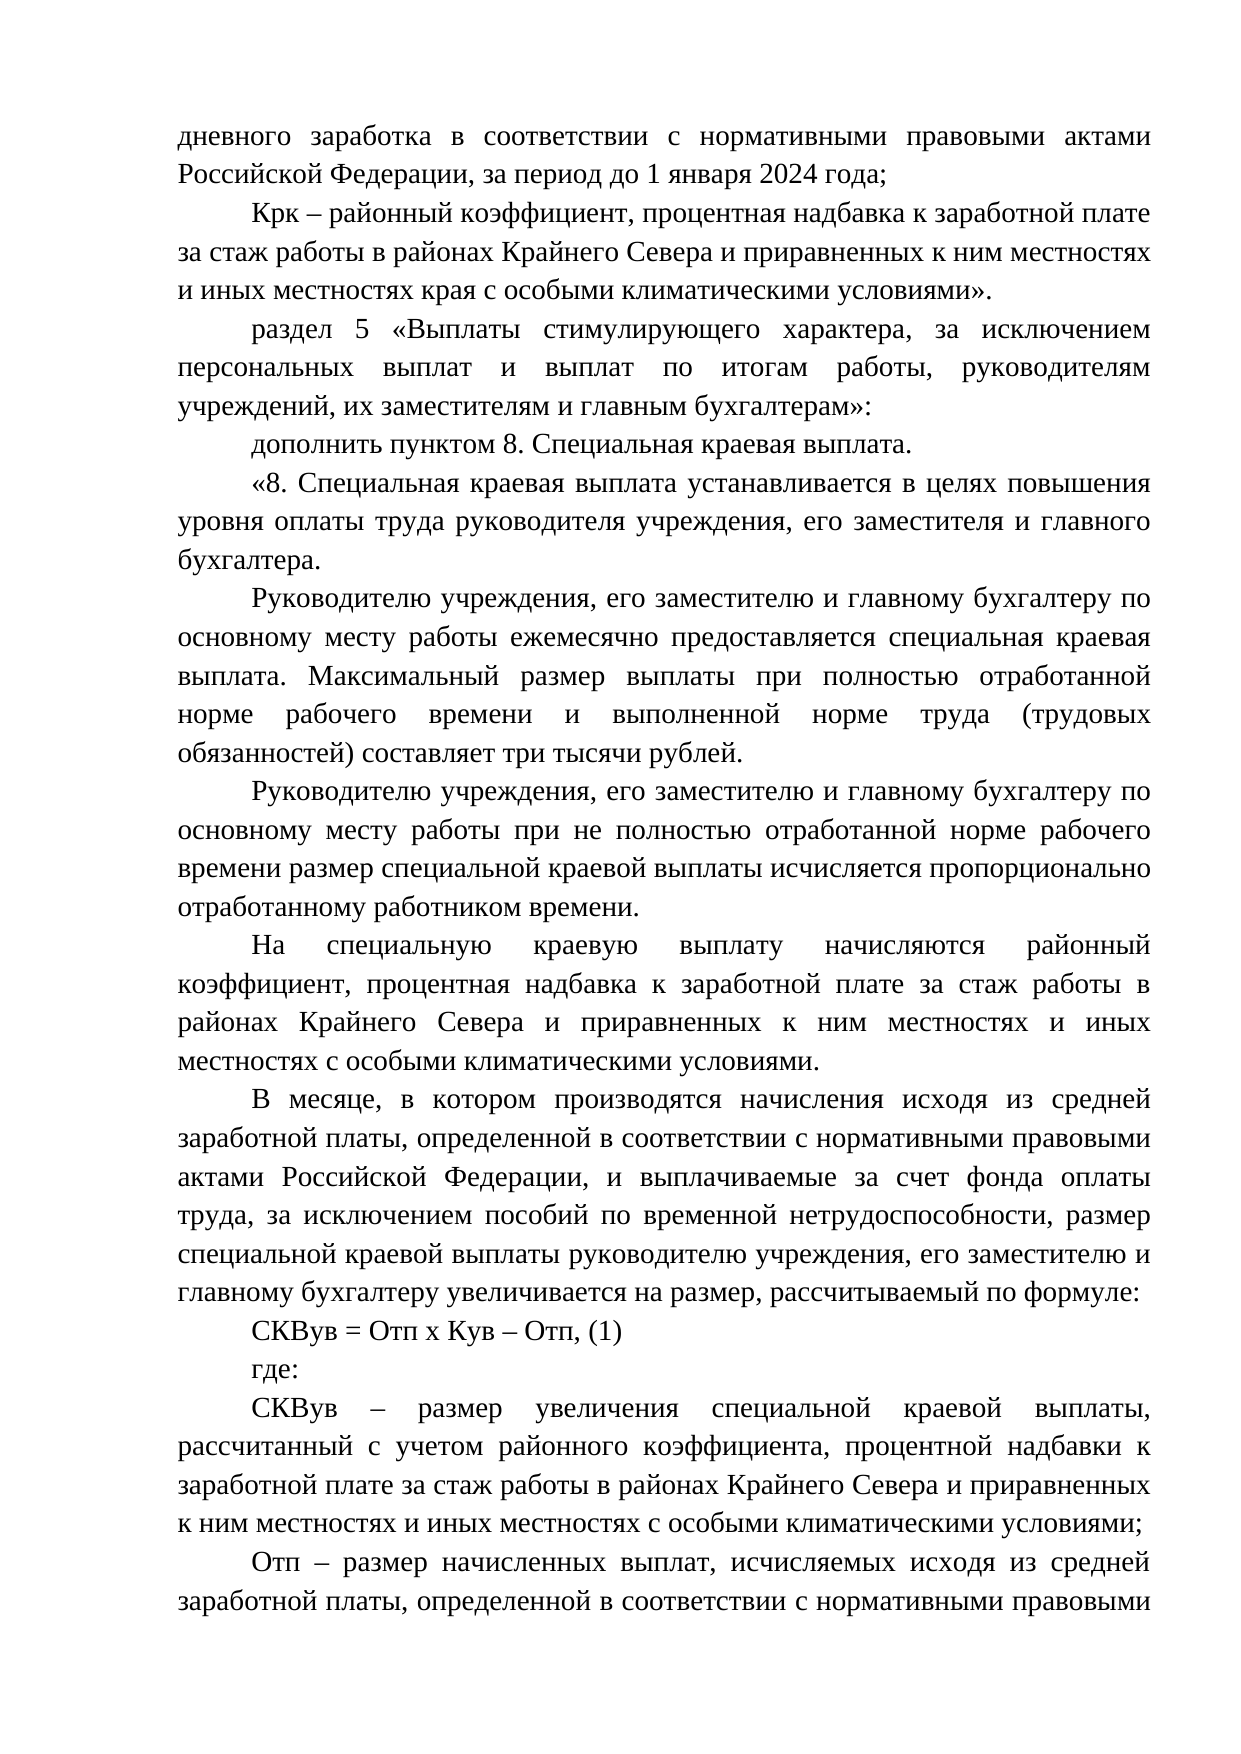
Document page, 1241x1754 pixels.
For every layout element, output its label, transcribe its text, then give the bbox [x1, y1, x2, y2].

text На специальную краевую выплату начисляются районный коэффициент, процентная надбавка к заработной плате за стаж работы в районах Крайнего Севера и приравненных к ним местностях и иных местностях с особыми климатическими условиями. [177, 927, 1152, 1077]
text СКВув – размер увеличения специальной краевой выплаты, рассчитанный с учетом районного коэффициента, процентной надбавки к заработной плате за стаж работы в районах Крайнего Севера и приравненных к ним местностях и иных местностях с особыми климатическими условиями; [177, 1390, 1152, 1539]
text В месяце, в котором производятся начисления исходя из средней заработной платы, определенной в соответствии с нормативными правовыми актами Российской Федерации, и выплачиваемые за счет фонда оплаты труда, за исключением пособий по временной нетрудоспособности, размер специальной краевой выплаты руководителю учреждения, его заместителю и главному бухгалтеру увеличивается на размер, рассчитываемый по формуле: [177, 1082, 1152, 1308]
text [177, 118, 1152, 190]
text Руководителю учреждения, его заместителю и главному бухгалтеру по основному месту работы ежемесячно предоставляется специальная краевая выплата. Максимальный размер выплаты при полностью отработанной норме рабочего времени и выполненной норме труда (трудовых обязанностей) составляет три тысячи рублей. [177, 581, 1152, 768]
text Руководителю учреждения, его заместителю и главному бухгалтеру по основному месту работы при не полностью отработанной норме рабочего времени размер специальной краевой выплаты исчисляется пропорционально отработанному работником времени. [177, 773, 1152, 922]
text раздел 5 «Выплаты стимулирующего характера, за исключением персональных выплат и выплат по итогам работы, руководителям учреждений, их заместителям и главным бухгалтерам»: [177, 311, 1152, 421]
text Крк – районный коэффициент, процентная надбавка к заработной плате за стаж работы в районах Крайнего Севера и приравненных к ним местностях и иных местностях края с особыми климатическими условиями». [177, 195, 1152, 306]
text где: [177, 1351, 1152, 1385]
text СКВув = Отп x Кув – Отп, (1) [177, 1313, 1152, 1346]
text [177, 1544, 1152, 1616]
text «8. Специальная краевая выплата устанавливается в целях повышения уровня оплаты труда руководителя учреждения, его заместителя и главного бухгалтера. [177, 465, 1152, 576]
text дополнить пунктом 8. Специальная краевая выплата. [177, 426, 1152, 460]
